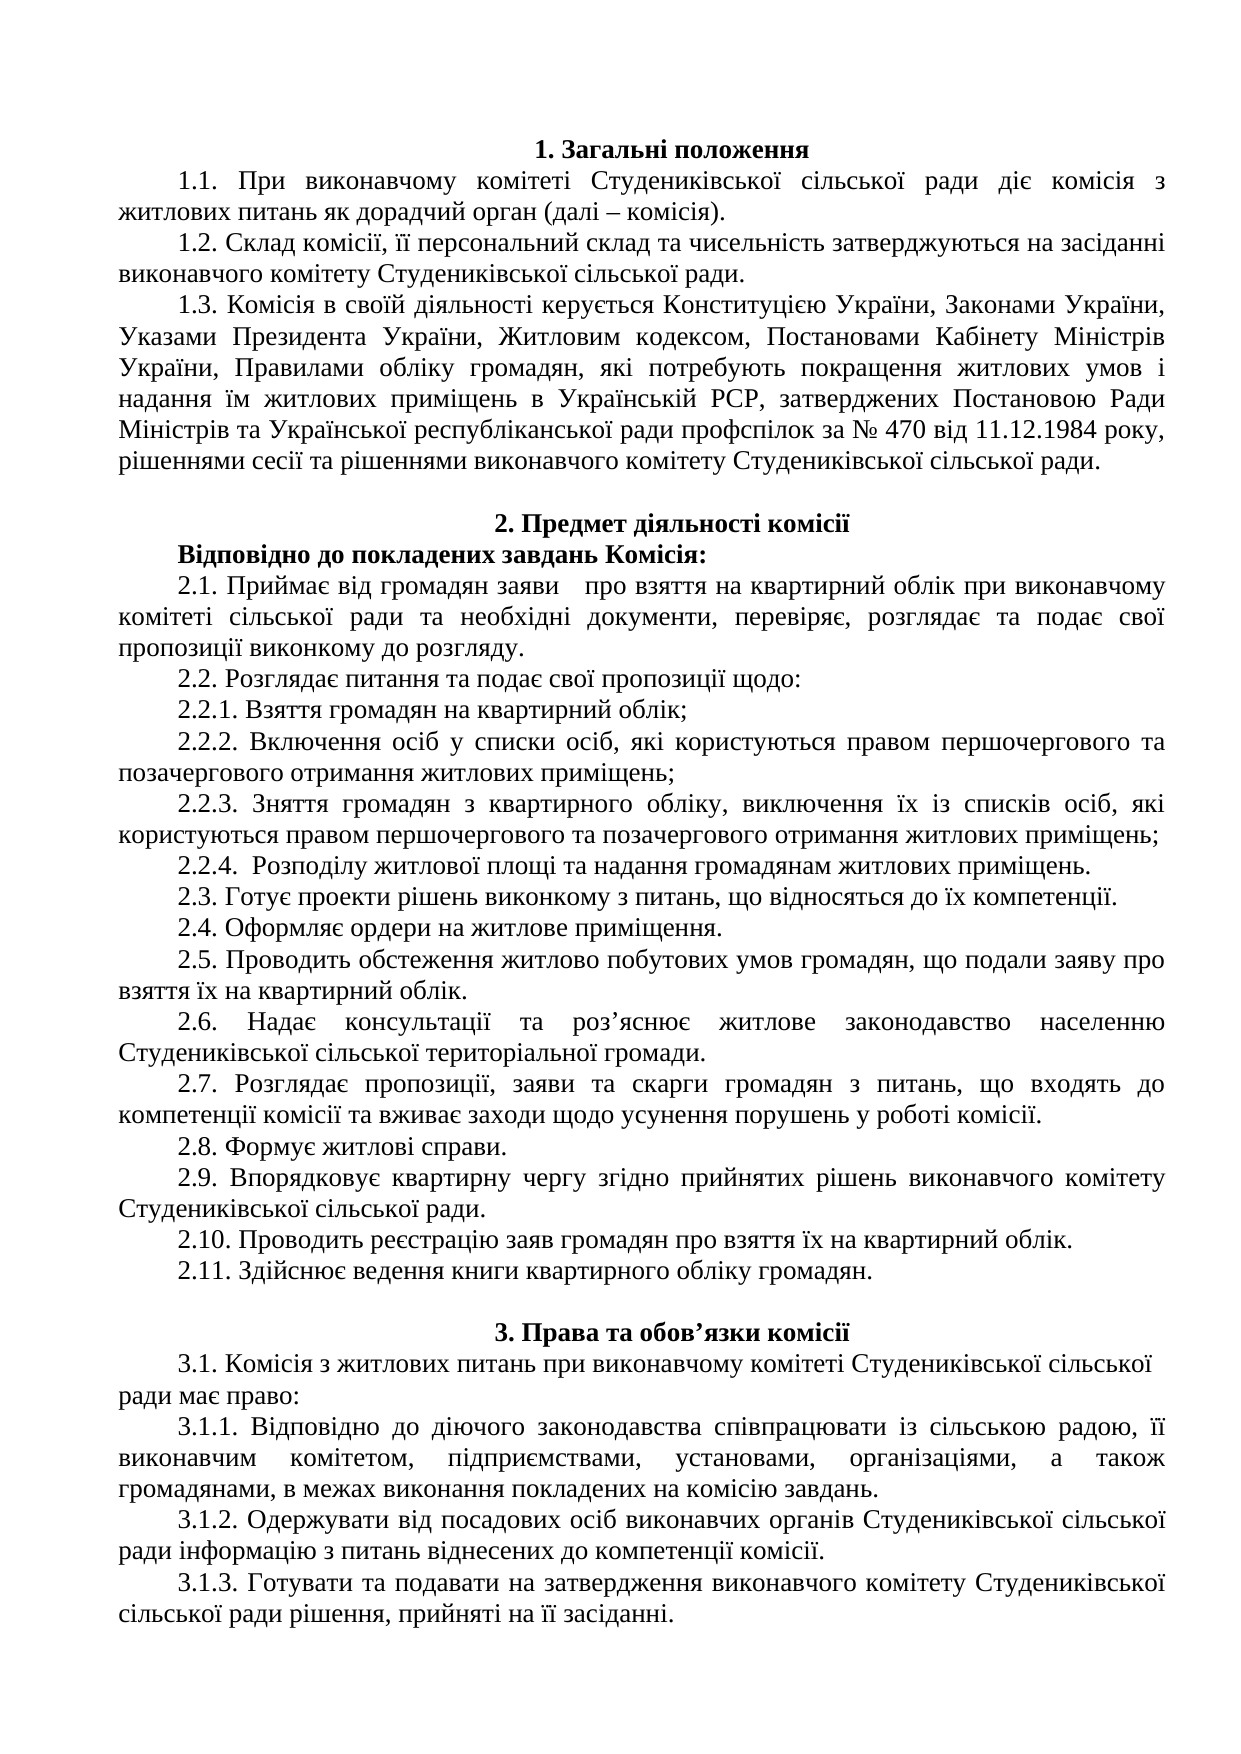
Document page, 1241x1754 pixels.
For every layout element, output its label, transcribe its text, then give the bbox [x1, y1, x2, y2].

text 2.2.3. Зняття громадян з квартирного обліку, виключення їх із списків осіб, які користуються правом першочергового та позачергового отримання житлових приміщень; [118, 787, 1167, 849]
text 2.8. Формує житлові справи. [118, 1129, 1167, 1161]
text 2.4. Оформляє ордери на житлове приміщення. [118, 912, 1167, 943]
text 3. Права та обов’язки комісії [118, 1316, 1167, 1348]
text 2.9. Впорядковує квартирну чергу згідно прийнятих рішень виконавчого комітету Студениківської сільської ради. [118, 1161, 1167, 1223]
text 1.3. Комісія в своїй діяльності керується Конституцією України, Законами України, Указами Президента України, Житловим кодексом, Постановами Кабінету Міністрів України, Правилами обліку громадян, які потребують покращення житлових умов і надання їм житлових приміщень в Українській РСР, затверджених Постановою Ради Міністрів та Української республіканської ради профспілок за № 470 від 11.12.1984 року, рішеннями сесії та рішеннями виконавчого комітету Студениківської сільської ради. [118, 289, 1167, 476]
text 2.11. Здійснює ведення книги квартирного обліку громадян. [118, 1254, 1167, 1285]
text Відповідно до покладених завдань Комісія: [118, 538, 1167, 569]
text 3.1.2. Одержувати від посадових осіб виконавчих органів Студениківської сільської ради інформацію з питань віднесених до компетенції комісії. [118, 1503, 1167, 1566]
text 1. Загальні положення [118, 133, 1167, 164]
text 2.6. Надає консультації та роз’яснює житлове законодавство населенню Студениківської сільської територіальної громади. [118, 1005, 1167, 1067]
text 3.1.1. Відповідно до діючого законодавства співпрацювати із сільською радою, її виконавчим комітетом, підприємствами, установами, організаціями, а також громадянами, в межах виконання покладених на комісію завдань. [118, 1410, 1167, 1503]
text 2.2.4. Розподілу житлової площі та надання громадянам житлових приміщень. [118, 849, 1167, 880]
text 2.2.2. Включення осіб у списки осіб, які користуються правом першочергового та позачергового отримання житлових приміщень; [118, 725, 1167, 787]
text 2.3. Готує проекти рішень виконкому з питань, що відносяться до їх компетенції. [118, 880, 1167, 912]
text 3.1.3. Готувати та подавати на затвердження виконавчого комітету Студениківської сільської ради рішення, прийняті на її засіданні. [118, 1566, 1167, 1628]
text 2.10. Проводить реєстрацію заяв громадян про взяття їх на квартирний облік. [118, 1223, 1167, 1254]
text 1.2. Склад комісії, її персональний склад та чисельність затверджуються на засіданні виконавчого комітету Студениківської сільської ради. [118, 226, 1167, 289]
text 2.1. Приймає від громадян заяви про взяття на квартирний облік при виконавчому комітеті сільської ради та необхідні документи, перевіряє, розглядає та подає свої пропозиції виконкому до розгляду. [118, 569, 1167, 662]
text 3.1. Комісія з житлових питань при виконавчому комітеті Студениківської сільської ради має право: [118, 1348, 1167, 1410]
text 1.1. При виконавчому комітеті Студениківської сільської ради діє комісія з житлових питань як дорадчий орган (далі – комісія). [118, 164, 1167, 226]
text 2.7. Розглядає пропозиції, заяви та скарги громадян з питань, що входять до компетенції комісії та вживає заходи щодо усунення порушень у роботі комісії. [118, 1067, 1167, 1129]
text 2.2.1. Взяття громадян на квартирний облік; [118, 693, 1167, 725]
text 2. Предмет діяльності комісії [118, 507, 1167, 538]
text 2.2. Розглядає питання та подає свої пропозиції щодо: [118, 662, 1167, 693]
text 2.5. Проводить обстеження житлово побутових умов громадян, що подали заяву про взяття їх на квартирний облік. [118, 943, 1167, 1005]
